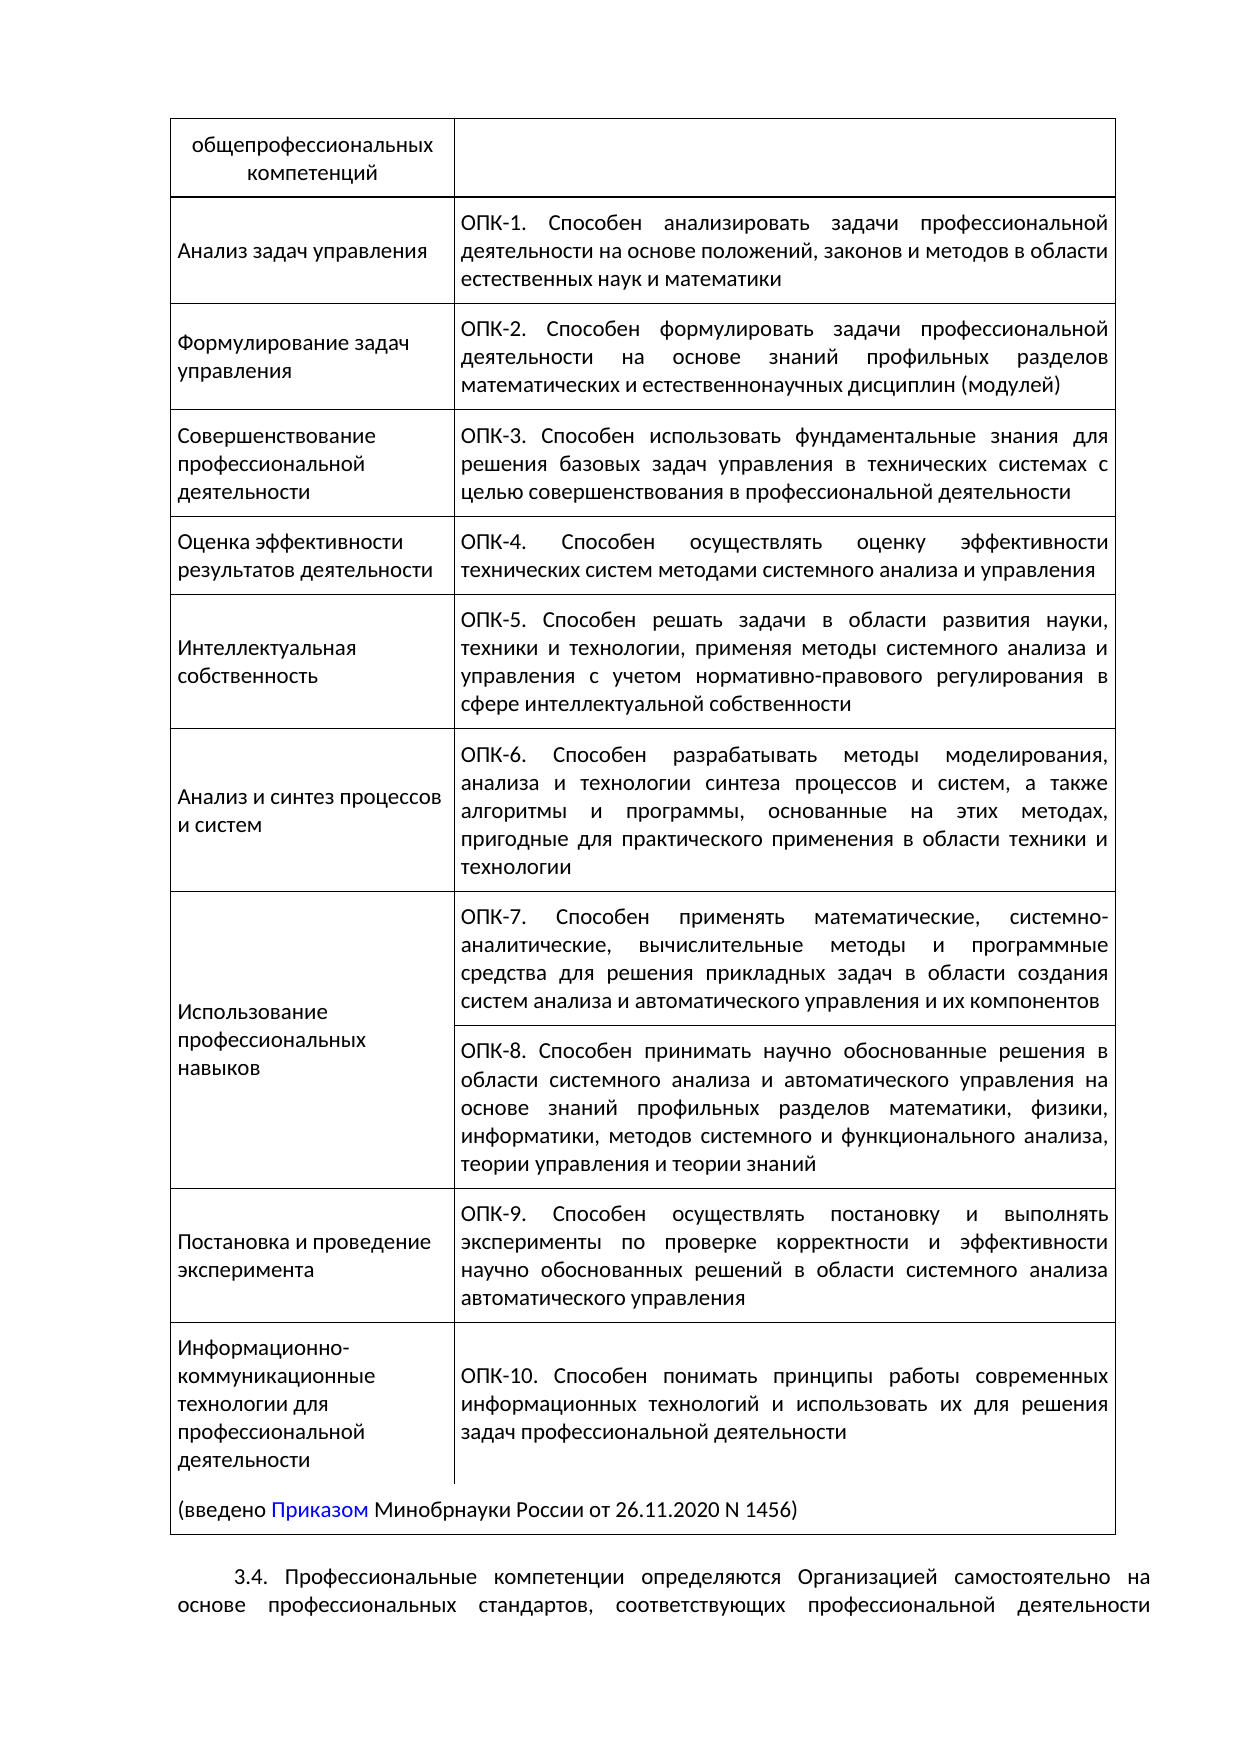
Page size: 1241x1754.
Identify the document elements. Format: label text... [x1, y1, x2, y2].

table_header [171, 119, 454, 196]
table_cell Информационно-коммуникационные технологии для профессиональной деятельности [171, 1323, 454, 1484]
table_cell (введено Приказом Минобрнауки России от 26.11.2020 N 1456) [171, 1484, 1115, 1533]
table_cell ОПК-6. Способен разрабатывать методы моделирования, анализа и технологии синтеза процессов и систем, а также алгоритмы и программы, основанные на этих методах, пригодные для практического применения в области техники и технологии [455, 729, 1115, 891]
table_cell ОПК-3. Способен использовать фундаментальные знания для решения базовых задач управления в технических системах с целью совершенствования в профессиональной деятельности [455, 410, 1115, 516]
table_cell ОПК-2. Способен формулировать задачи профессиональной деятельности на основе знаний профильных разделов математических и естественнонаучных дисциплин (модулей) [455, 304, 1115, 409]
table_cell Анализ и синтез процессов и систем [171, 729, 454, 891]
table_cell ОПК-5. Способен решать задачи в области развития науки, техники и технологии, применяя методы системного анализа и управления с учетом нормативно-правового регулирования в сфере интеллектуальной собственности [455, 595, 1115, 728]
table_cell Оценка эффективности результатов деятельности [171, 517, 454, 594]
table_cell Использование профессиональных навыков [171, 892, 454, 1187]
table_cell ОПК-1. Способен анализировать задачи профессиональной деятельности на основе положений, законов и методов в области естественных наук и математики [455, 198, 1115, 303]
table_cell Постановка и проведение эксперимента [171, 1189, 454, 1322]
table_cell Совершенствование профессиональной деятельности [171, 410, 454, 516]
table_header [455, 119, 1115, 196]
table_cell Анализ задач управления [171, 198, 454, 303]
table_cell ОПК-9. Способен осуществлять постановку и выполнять эксперименты по проверке корректности и эффективности научно обоснованных решений в области системного анализа автоматического управления [455, 1189, 1115, 1322]
table_cell Формулирование задач управления [171, 304, 454, 409]
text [177, 1562, 1152, 1618]
table_cell ОПК-10. Способен понимать принципы работы современных информационных технологий и использовать их для решения задач профессиональной деятельности [455, 1323, 1115, 1484]
table_cell Интеллектуальная собственность [171, 595, 454, 728]
table_cell ОПК-7. Способен применять математические, системно-аналитические, вычислительные методы и программные средства для решения прикладных задач в области создания систем анализа и автоматического управления и их компонентов [455, 892, 1115, 1025]
table_cell ОПК-4. Способен осуществлять оценку эффективности технических систем методами системного анализа и управления [455, 517, 1115, 594]
table_cell ОПК-8. Способен принимать научно обоснованные решения в области системного анализа и автоматического управления на основе знаний профильных разделов математики, физики, информатики, методов системного и функционального анализа, теории управления и теории знаний [455, 1026, 1115, 1187]
